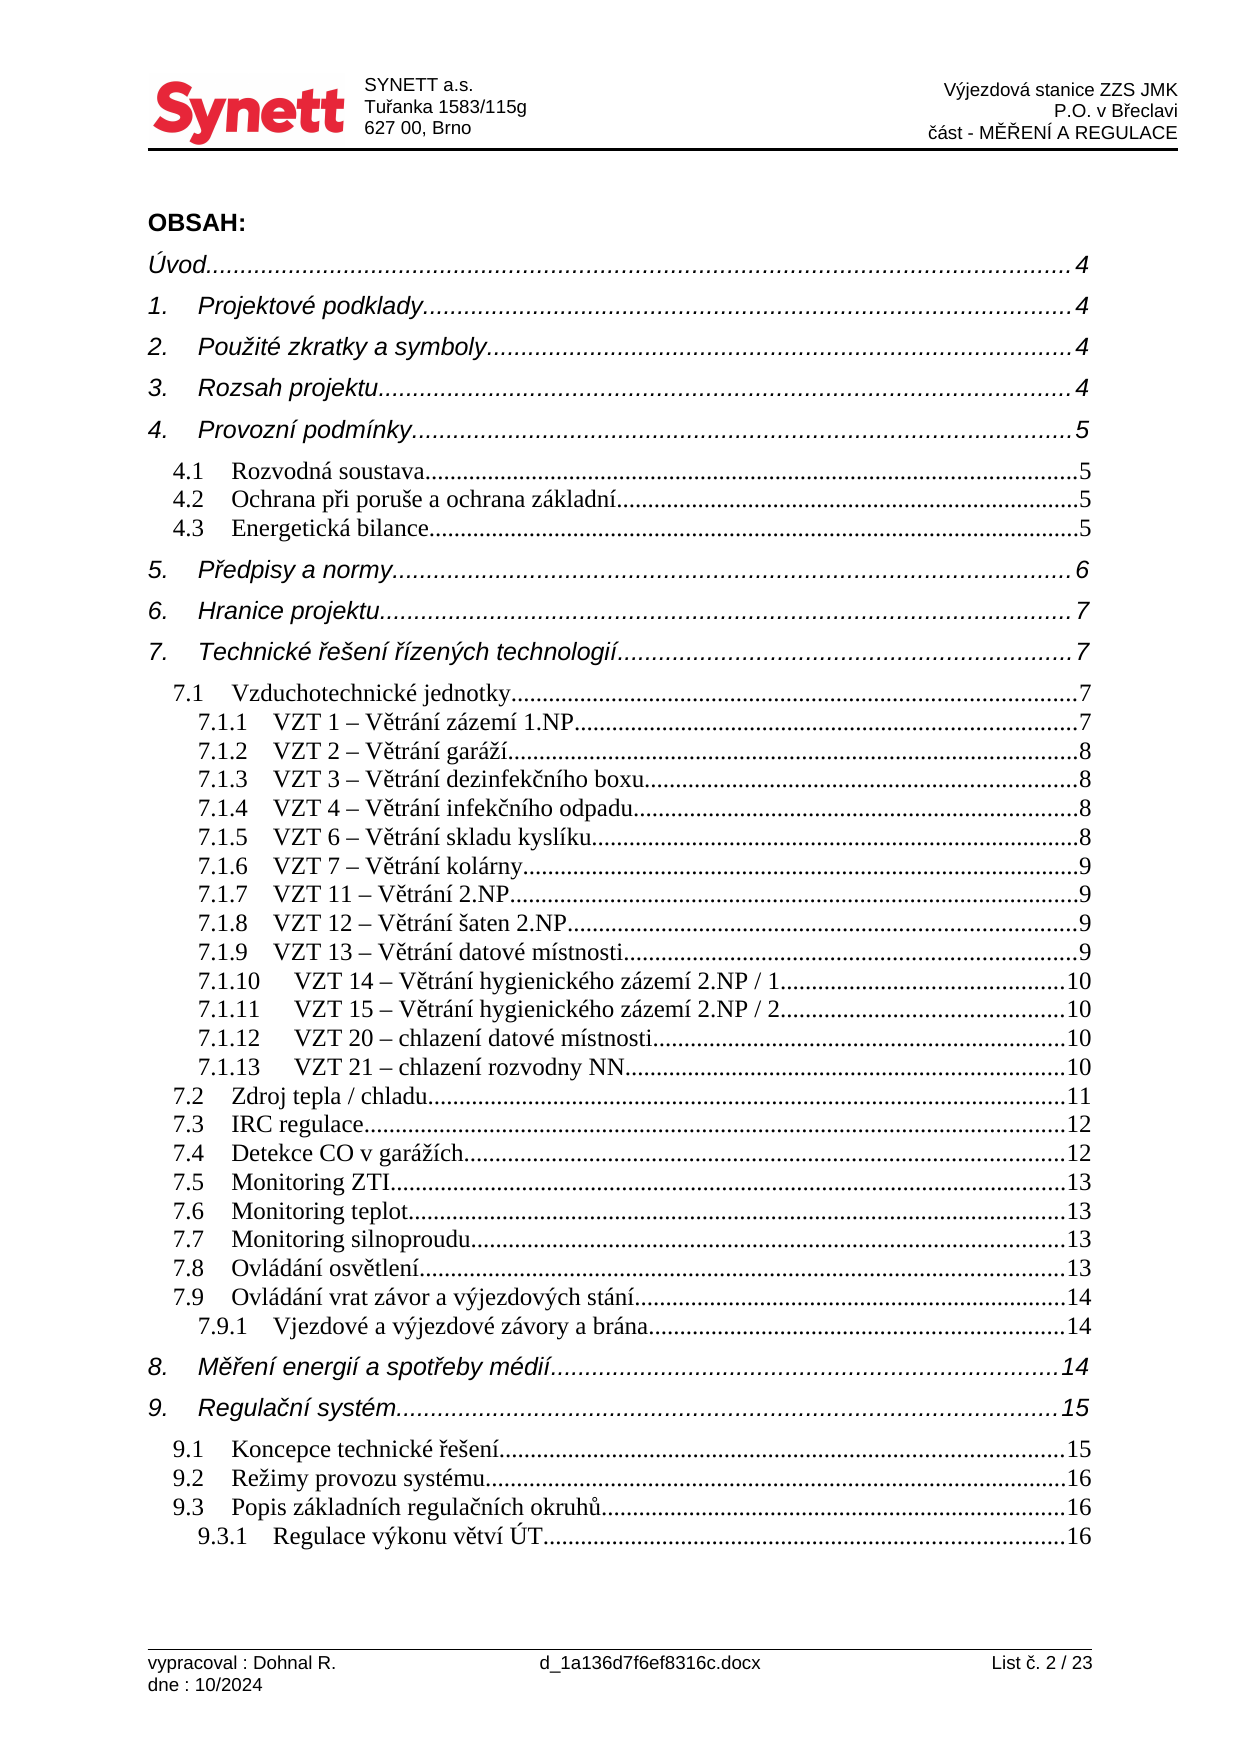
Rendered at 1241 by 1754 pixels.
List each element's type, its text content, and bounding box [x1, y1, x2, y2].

text Úvod 4 [148, 249, 1092, 278]
text 7.1.12 VZT 20 – chlazení datové místnosti 10 [198, 1023, 1092, 1052]
text 7.6 Monitoring teplot 13 [173, 1196, 1092, 1224]
text 1. Projektové podklady 4 [148, 291, 1092, 319]
text 7.1.1 VZT 1 – Větrání zázemí 1.NP 7 [198, 707, 1092, 736]
text 4. Provozní podmínky 5 [148, 414, 1092, 443]
text 7.2 Zdroj tepla / chladu 11 [173, 1081, 1092, 1109]
text 5. Předpisy a normy 6 [148, 554, 1092, 583]
text 7.7 Monitoring silnoproudu 13 [173, 1224, 1092, 1253]
text 7.1.8 VZT 12 – Větrání šaten 2.NP 9 [198, 908, 1092, 937]
text 7.9 Ovládání vrat závor a výjezdových stání 14 [173, 1282, 1092, 1311]
text 7.5 Monitoring ZTI 13 [173, 1167, 1092, 1196]
text 7.8 Ovládání osvětlení 13 [173, 1253, 1092, 1282]
text 7.1.10 VZT 14 – Větrání hygienického zázemí 2.NP / 1 10 [198, 966, 1092, 994]
text 7.3 IRC regulace 12 [173, 1109, 1092, 1138]
text 4.2 Ochrana při poruše a ochrana základní 5 [173, 484, 1092, 513]
text 7.1.4 VZT 4 – Větrání infekčního odpadu 8 [198, 793, 1092, 822]
text 7. Technické řešení řízených technologií 7 [148, 637, 1092, 666]
text 4.3 Energetická bilance 5 [173, 513, 1092, 542]
text 8. Měření energií a spotřeby médií 14 [148, 1352, 1092, 1381]
text 9.1 Koncepce technické řešení 15 [173, 1434, 1092, 1463]
text 7.1.13 VZT 21 – chlazení rozvodny NN 10 [198, 1052, 1092, 1081]
text 7.1.6 VZT 7 – Větrání kolárny 9 [198, 851, 1092, 879]
text 6. Hranice projektu 7 [148, 596, 1092, 624]
text 2. Použité zkratky a symboly 4 [148, 332, 1092, 361]
text OBSAH: [148, 208, 1092, 237]
text 9.3.1 Regulace výkonu větví ÚT 16 [198, 1521, 1092, 1549]
text 9.2 Režimy provozu systému 16 [173, 1463, 1092, 1492]
text 7.1 Vzduchotechnické jednotky 7 [173, 678, 1092, 707]
text 7.1.3 VZT 3 – Větrání dezinfekčního boxu 8 [198, 764, 1092, 793]
text 3. Rozsah projektu 4 [148, 373, 1092, 402]
text 9.3 Popis základních regulačních okruhů 16 [173, 1492, 1092, 1521]
text 7.9.1 Vjezdové a výjezdové závory a brána 14 [198, 1311, 1092, 1339]
text 7.1.11 VZT 15 – Větrání hygienického zázemí 2.NP / 2 10 [198, 994, 1092, 1023]
text 9. Regulační systém 15 [148, 1393, 1092, 1422]
text 7.1.7 VZT 11 – Větrání 2.NP 9 [198, 879, 1092, 908]
text 7.4 Detekce CO v garážích 12 [173, 1138, 1092, 1167]
text 7.1.9 VZT 13 – Větrání datové místnosti 9 [198, 937, 1092, 966]
text 7.1.5 VZT 6 – Větrání skladu kyslíku 8 [198, 822, 1092, 851]
text 7.1.2 VZT 2 – Větrání garáží 8 [198, 736, 1092, 764]
text 4.1 Rozvodná soustava 5 [173, 456, 1092, 484]
picture [148, 73, 346, 146]
